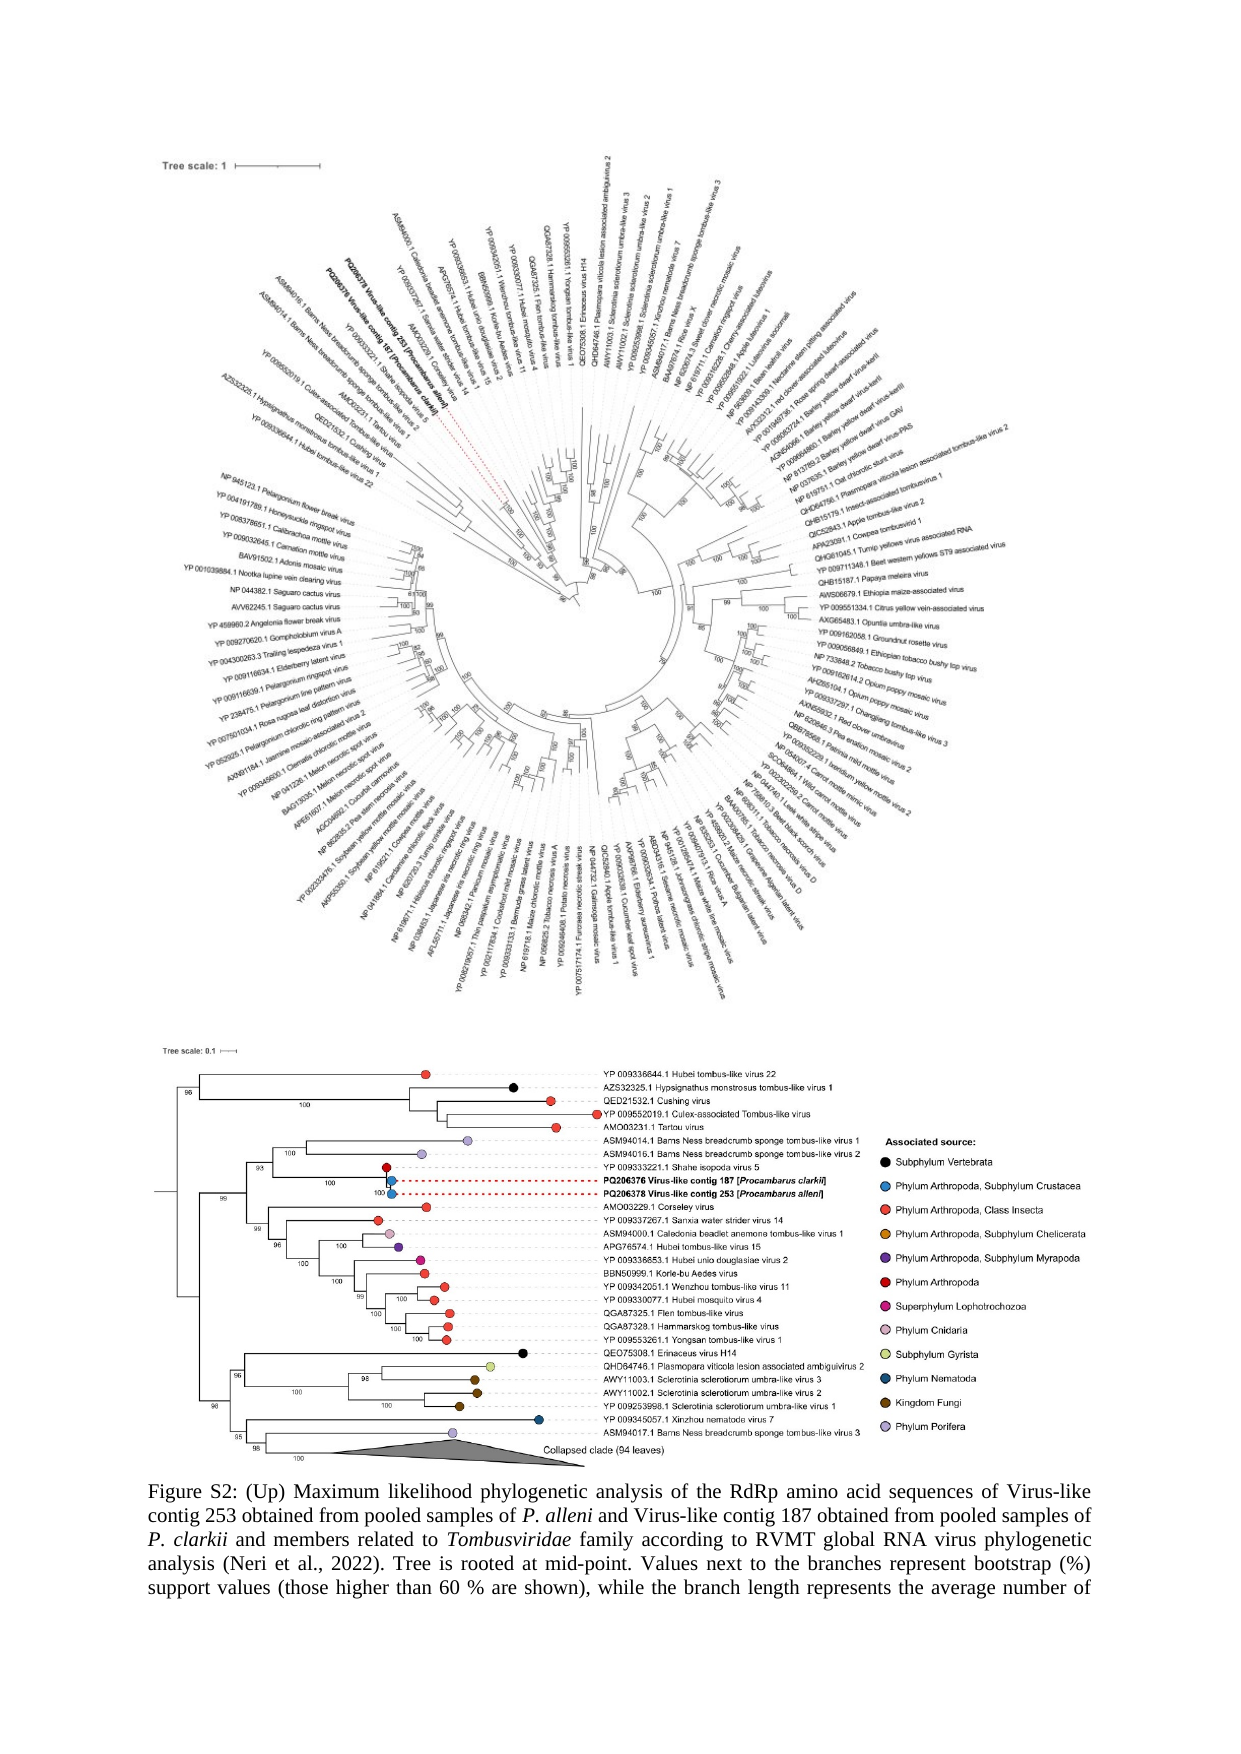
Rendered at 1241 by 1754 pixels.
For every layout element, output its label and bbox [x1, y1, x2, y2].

text [148, 1479, 1093, 1599]
picture [147, 1035, 1089, 1479]
picture [147, 147, 1016, 1011]
